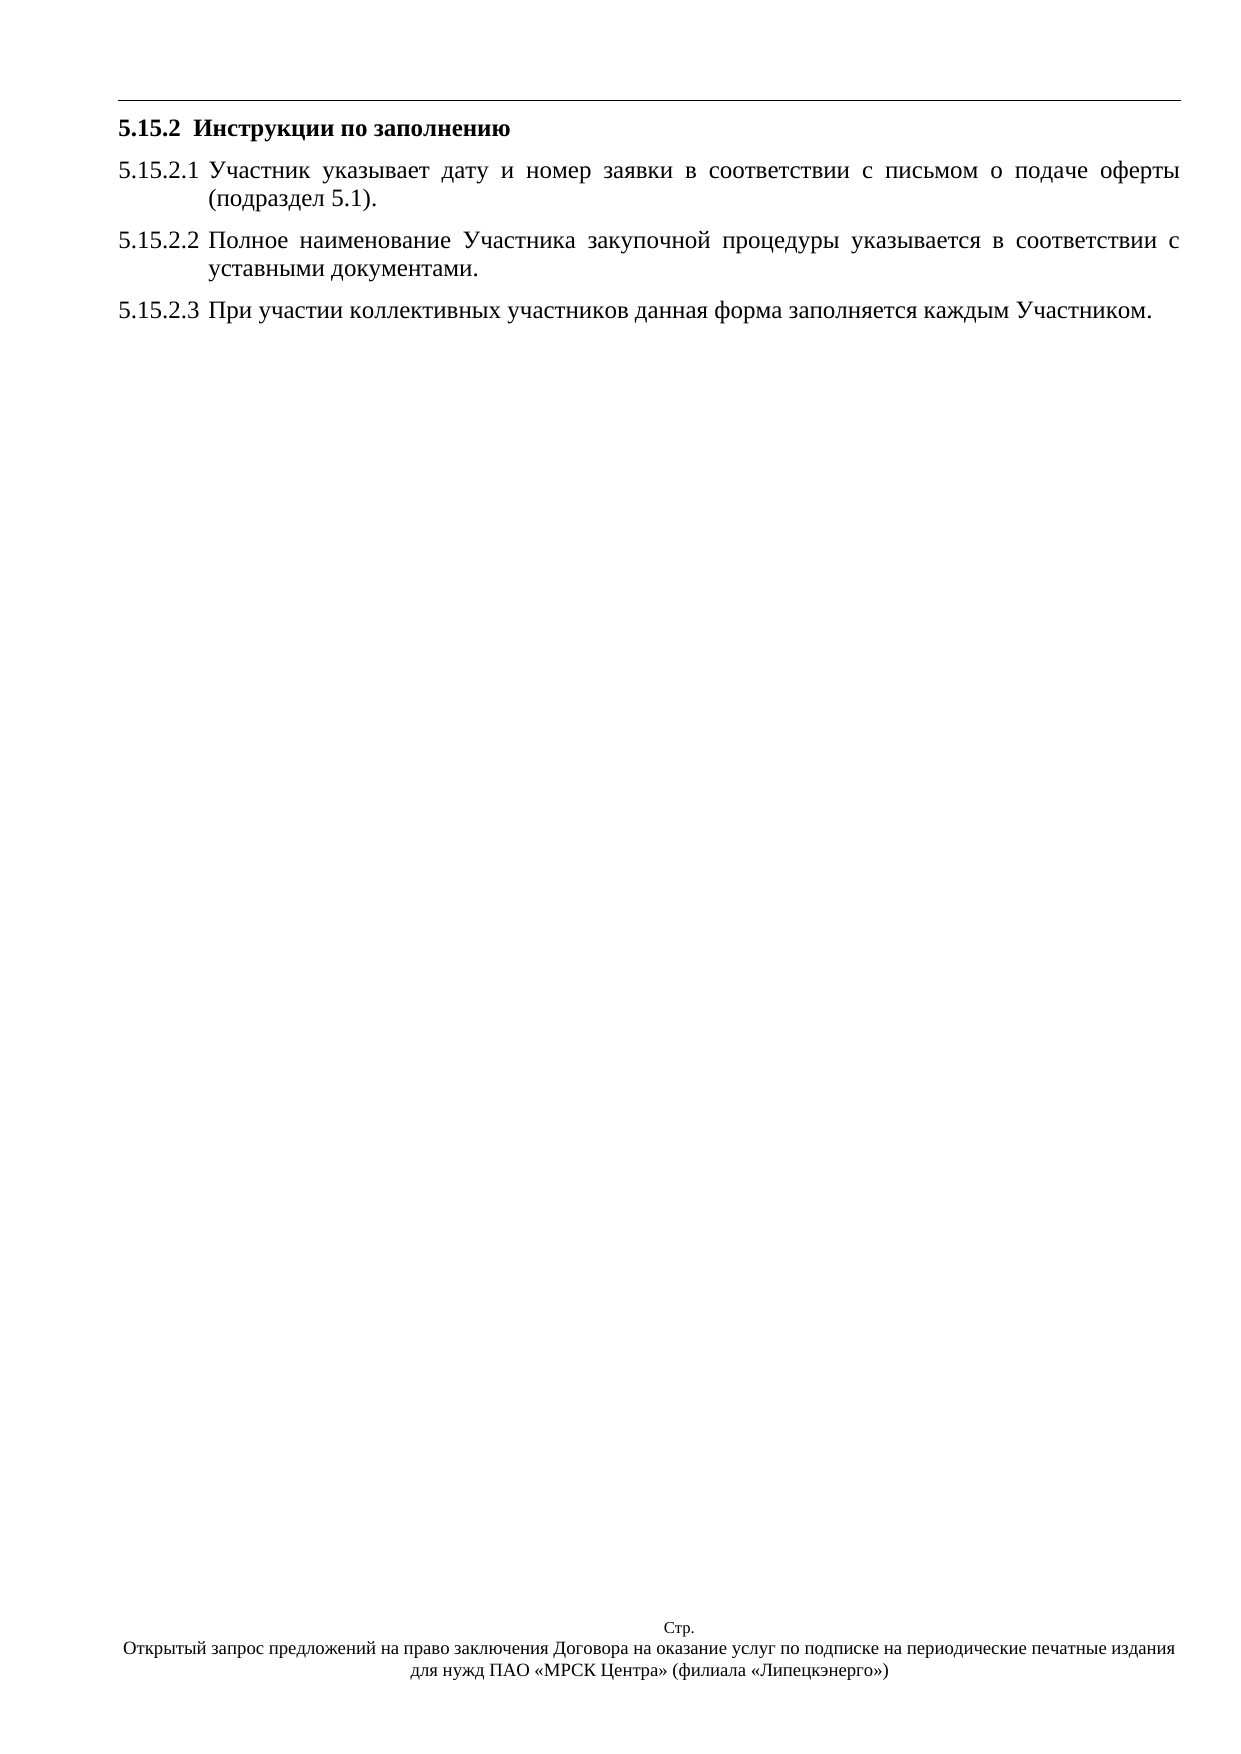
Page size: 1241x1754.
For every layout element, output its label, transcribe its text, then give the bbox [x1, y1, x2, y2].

list При участии коллективных участников данная форма заполняется каждым Участником. [118, 295, 1181, 323]
list Полное наименование Участника закупочной процедуры указывается в соответствии с уставными документами. [118, 225, 1181, 282]
subtitle Инструкции по заполнению [118, 113, 1181, 142]
list Участник указывает дату и номер заявки в соответствии с письмом о подаче оферты (подраздел 5.1). [118, 155, 1181, 212]
